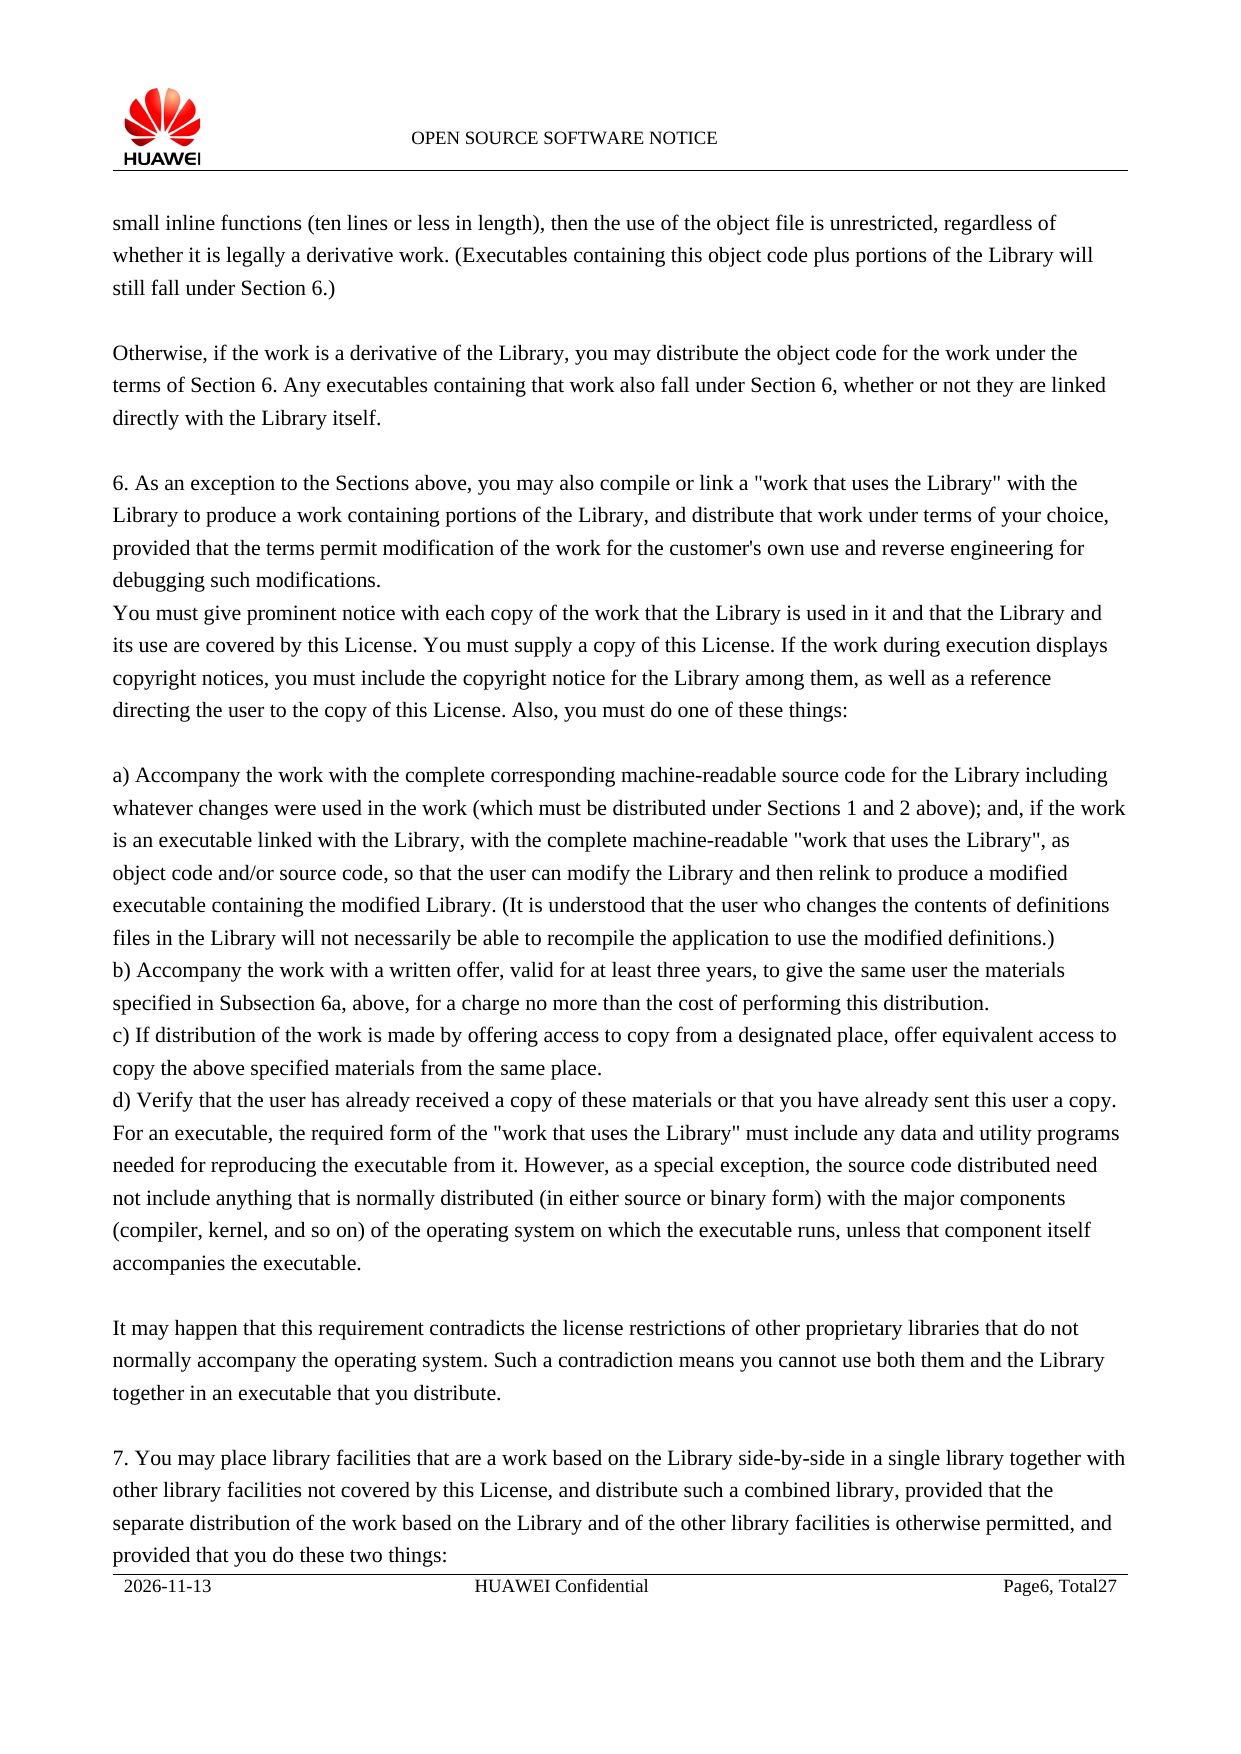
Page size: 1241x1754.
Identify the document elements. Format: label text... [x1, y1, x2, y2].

text Otherwise, if the work is a derivative of the Library, you may distribute the object code for the work under the terms of Section 6. Any executables containing that work also fall under Section 6, whether or not they are linked directly with the Library itself. [112, 336, 1128, 434]
text 7. You may place library facilities that are a work based on the Library side-by-side in a single library together with other library facilities not covered by this License, and distribute such a combined library, provided that the separate distribution of the work based on the Library and of the other library facilities is otherwise permitted, and provided that you do these two things: [112, 1441, 1128, 1571]
text 6. As an exception to the Sections above, you may also compile or link a "work that uses the Library" with the Library to produce a work containing portions of the Library, and distribute that work under terms of your choice, provided that the terms permit modification of the work for the customer's own use and reverse engineering for debugging such modifications. [112, 466, 1128, 596]
picture [124, 88, 201, 165]
text b) Accompany the work with a written offer, valid for at least three years, to give the same user the materials specified in Subsection 6a, above, for a charge no more than the cost of performing this distribution. [112, 954, 1128, 1019]
text a) Accompany the work with the complete corresponding machine-readable source code for the Library including whatever changes were used in the work (which must be distributed under Sections 1 and 2 above); and, if the work is an executable linked with the Library, with the complete machine-readable "work that uses the Library", as object code and/or source code, so that the user can modify the Library and then relink to produce a modified executable containing the modified Library. (It is understood that the user who changes the contents of definitions files in the Library will not necessarily be able to recompile the application to use the modified definitions.) [112, 759, 1128, 954]
text You must give prominent notice with each copy of the work that the Library is used in it and that the Library and its use are covered by this License. You must supply a copy of this License. If the work during execution displays copyright notices, you must include the copyright notice for the Library among them, as well as a reference directing the user to the copy of this License. Also, you must do one of these things: [112, 596, 1128, 726]
text c) If distribution of the work is made by offering access to copy from a designated place, offer equivalent access to copy the above specified materials from the same place. [112, 1019, 1128, 1084]
text For an executable, the required form of the "work that uses the Library" must include any data and utility programs needed for reproducing the executable from it. However, as a special exception, the source code distributed need not include anything that is normally distributed (in either source or binary form) with the major components (compiler, kernel, and so on) of the operating system on which the executable runs, unless that component itself accompanies the executable. [112, 1116, 1128, 1279]
text It may happen that this requirement contradicts the license restrictions of other proprietary libraries that do not normally accompany the operating system. Such a contradiction means you cannot use both them and the Library together in an executable that you distribute. [112, 1311, 1128, 1409]
text d) Verify that the user has already received a copy of these materials or that you have already sent this user a copy. [112, 1084, 1128, 1116]
